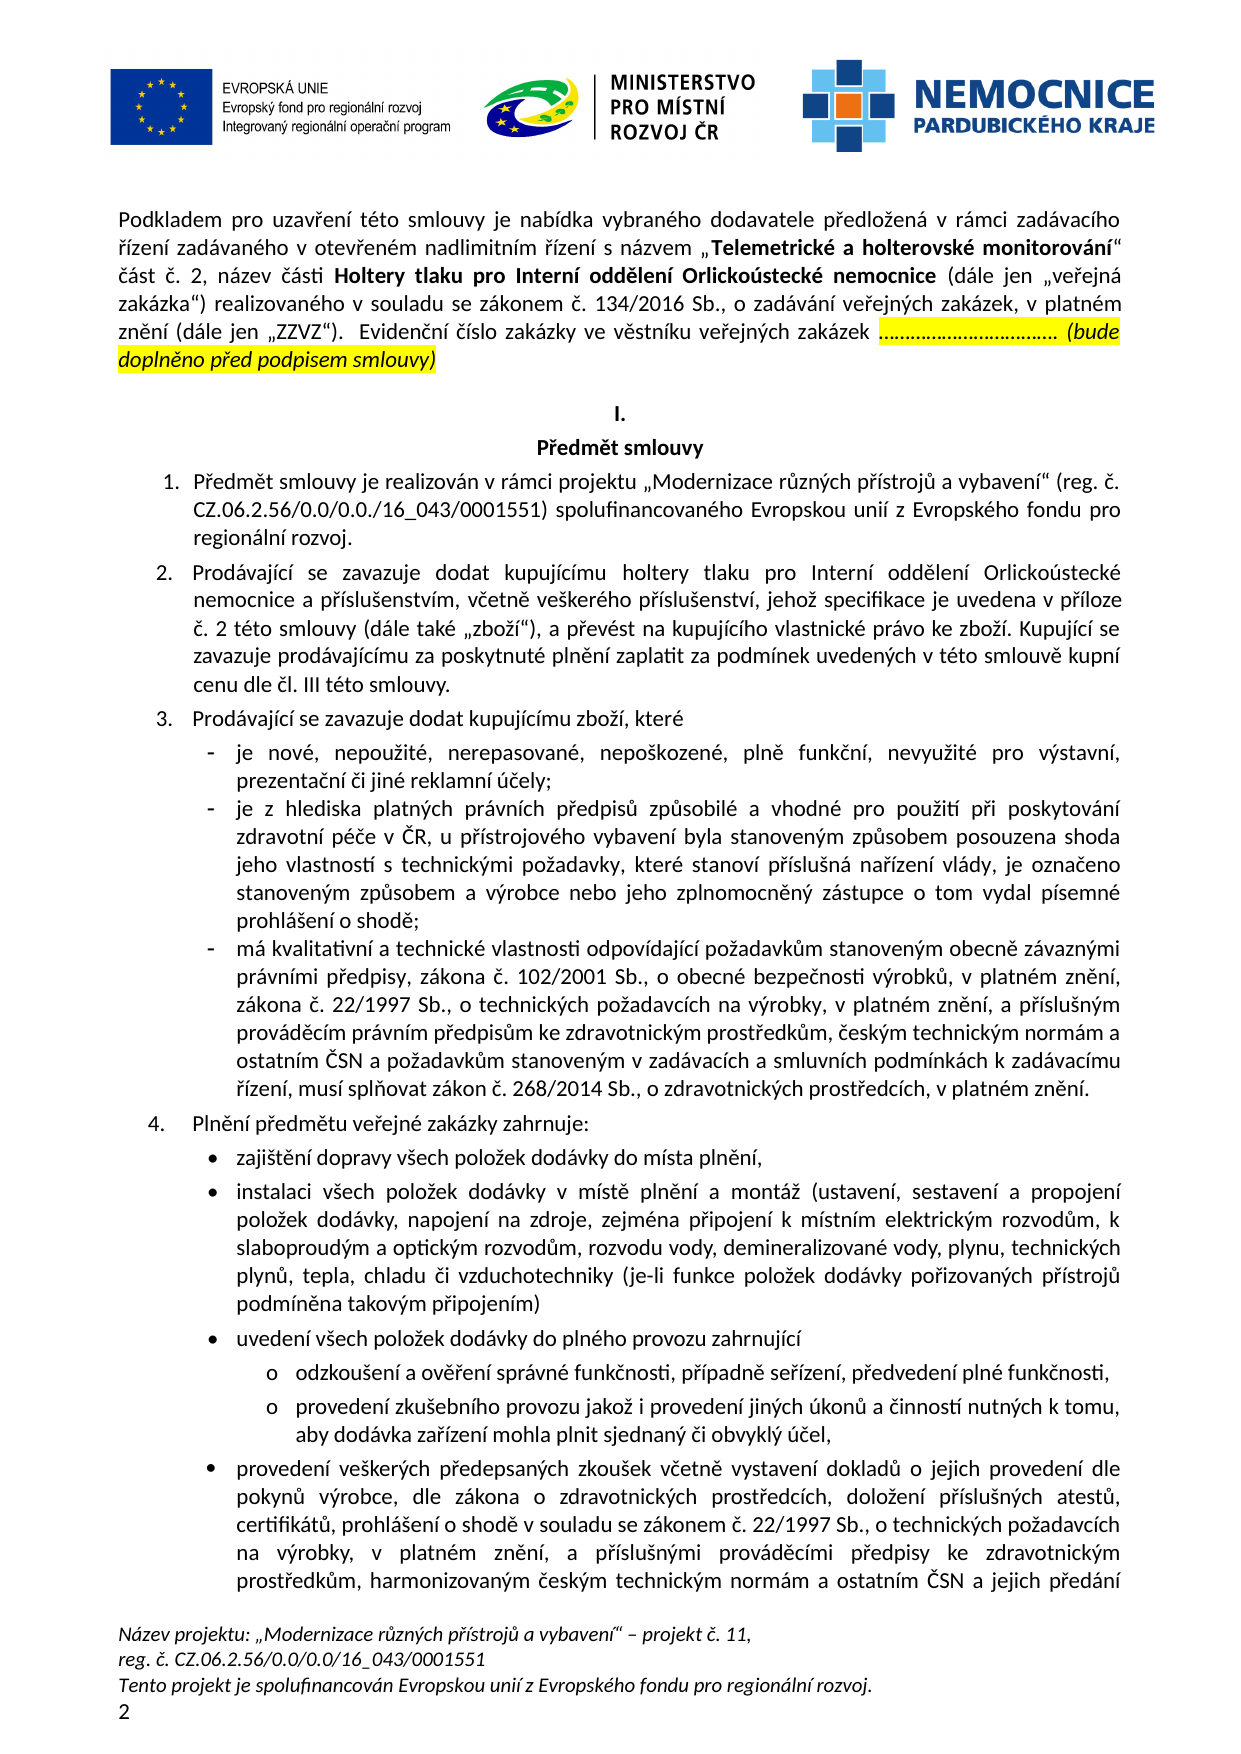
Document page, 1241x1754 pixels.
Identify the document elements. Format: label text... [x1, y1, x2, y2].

list Plnění předmětu veřejné zakázky zahrnuje: [148, 1109, 1122, 1137]
list je z hlediska platných právních předpisů způsobilé a vhodné pro použití při poskytování zdravotní péče v ČR, u přístrojového vybavení byla stanoveným způsobem posouzena shoda jeho vlastností s technickými požadavky, které stanoví příslušná nařízení vlády, je označeno stanoveným způsobem a výrobce nebo jeho zplnomocněný zástupce o tom vydal písemné prohlášení o shodě; [207, 794, 1122, 934]
text Předmět smlouvy [118, 433, 1122, 461]
text • instalaci všech položek dodávky v místě plnění a montáž (ustavení, sestavení a propojení položek dodávky, napojení na zdroje, zejména připojení k místním elektrickým rozvodům, k slaboproudým a optickým rozvodům, rozvodu vody, demineralizované vody, plynu, technických plynů, tepla, chladu či vzduchotechniky (je-li funkce položek dodávky pořizovaných přístrojů podmíněna takovým připojením) [207, 1177, 1122, 1317]
text • uvedení všech položek dodávky do plného provozu zahrnující [118, 1324, 1122, 1352]
list je nové, nepoužité, nerepasované, nepoškozené, plně funkční, nevyužité pro výstavní, prezentační či jiné reklamní účely; [207, 738, 1122, 794]
list Prodávající se zavazuje dodat kupujícímu holtery tlaku pro Interní oddělení Orlickoústecké nemocnice a příslušenstvím, včetně veškerého příslušenství, jehož specifikace je uvedena v příloze č. 2 této smlouvy (dále také „zboží“), a převést na kupujícího vlastnické právo ke zboží. Kupující se zavazuje prodávajícímu za poskytnuté plnění zaplatit za podmínek uvedených v této smlouvě kupní cenu dle čl. III této smlouvy. [156, 558, 1122, 698]
text I. [118, 399, 1122, 427]
text • zajištění dopravy všech položek dodávky do místa plnění, [118, 1143, 1122, 1171]
list má kvalitativní a technické vlastnosti odpovídající požadavkům stanoveným obecně závaznými právními předpisy, zákona č. 102/2001 Sb., o obecné bezpečnosti výrobků, v platném znění, zákona č. 22/1997 Sb., o technických požadavcích na výrobky, v platném znění, a příslušným prováděcím právním předpisům ke zdravotnickým prostředkům, českým technickým normám a ostatním ČSN a požadavkům stanoveným v zadávacích a smluvních podmínkách k zadávacímu řízení, musí splňovat zákon č. 268/2014 Sb., o zdravotnických prostředcích, v platném znění. [207, 934, 1122, 1102]
text Podkladem pro uzavření této smlouvy je nabídka vybraného dodavatele předložená v rámci zadávacího řízení zadávaného v otevřeném nadlimitním řízení s názvem „Telemetrické a holterovské monitorování“ část č. 2, název části Holtery tlaku pro Interní oddělení Orlickoústecké nemocnice (dále jen „veřejná zakázka“) realizovaného v souladu se zákonem č. 134/2016 Sb., o zadávání veřejných zakázek, v platném znění (dále jen „ZZVZ“). Evidenční číslo zakázky ve věstníku veřejných zakázek ……………………………. (bude doplněno před podpisem smlouvy) [118, 205, 1122, 373]
list Předmět smlouvy je realizován v rámci projektu „Modernizace různých přístrojů a vybavení“ (reg. č. CZ.06.2.56/0.0/0.0./16_043/0001551) spolufinancovaného Evropskou unií z Evropského fondu pro regionální rozvoj. [162, 467, 1122, 551]
text o provedení zkušebního provozu jakož i provedení jiných úkonů a činností nutných k tomu, aby dodávka zařízení mohla plnit sjednaný či obvyklý účel, [266, 1392, 1122, 1448]
list Prodávající se zavazuje dodat kupujícímu zboží, které [156, 704, 1122, 732]
picture [801, 58, 1155, 153]
text o odzkoušení a ověření správné funkčnosti, případně seřízení, předvedení plné funkčnosti, [118, 1358, 1122, 1386]
picture [88, 43, 777, 170]
